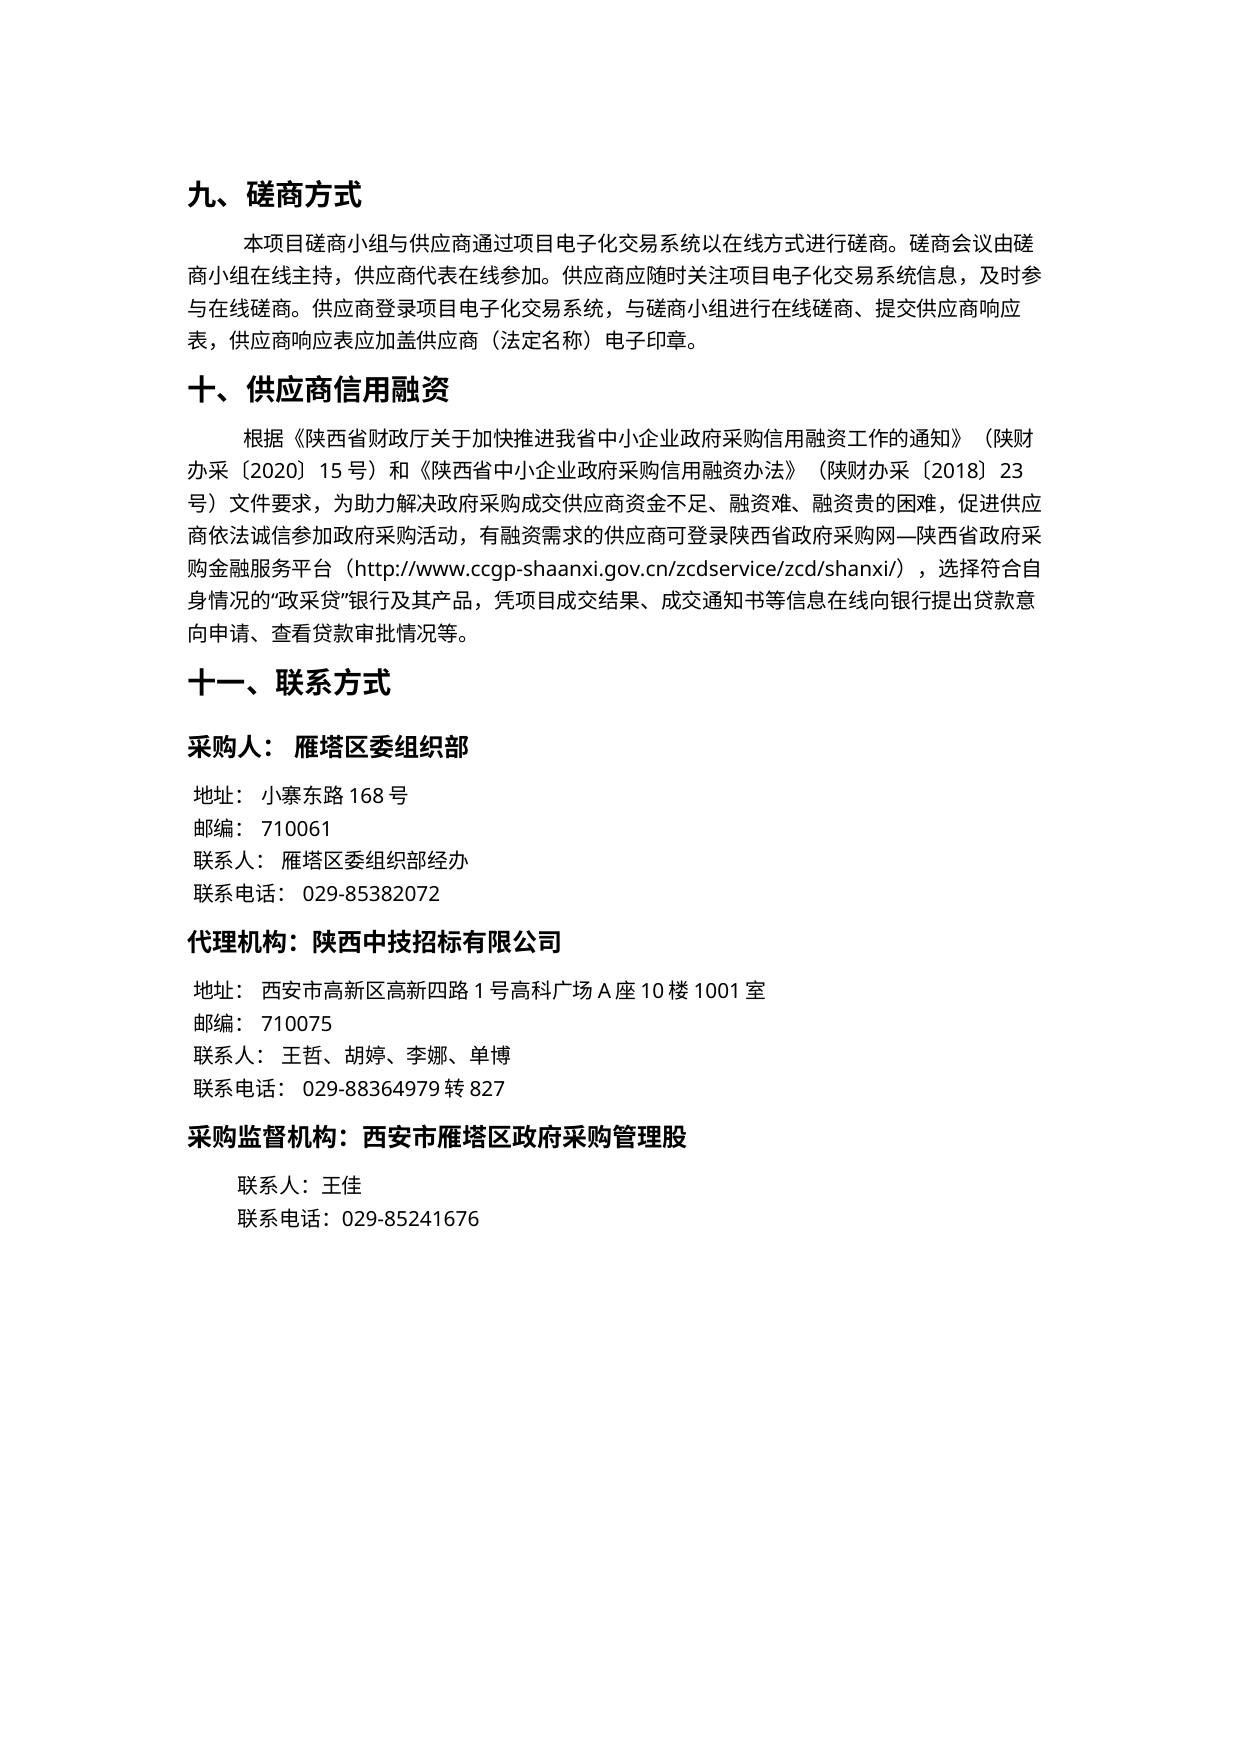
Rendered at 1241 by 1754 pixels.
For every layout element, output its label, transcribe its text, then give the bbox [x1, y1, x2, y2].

text 采购监督机构：西安市雁塔区政府采购管理股 [187, 1104, 1053, 1169]
text 九、磋商方式 [187, 162, 1053, 227]
text 联系人： 雁塔区委组织部经办 [187, 844, 1053, 877]
text 十一、联系方式 [187, 649, 1053, 714]
text 邮编： 710061 [187, 812, 1053, 844]
text 联系人：王佳 [187, 1169, 1053, 1202]
text 地址： 西安市高新区高新四路1号高科广场A座10楼1001室 [187, 974, 1053, 1007]
text 地址： 小寨东路168号 [187, 779, 1053, 812]
text 联系人： 王哲、胡婷、李娜、单博 [187, 1039, 1053, 1072]
text 采购人： 雁塔区委组织部 [187, 714, 1053, 779]
text 根据《陕西省财政厅关于加快推进我省中小企业政府采购信用融资工作的通知》（陕财办采〔2020〕15 号）和《陕西省中小企业政府采购信用融资办法》（陕财办采〔2018〕23 号）文件要求，为助力解决政府采购成交供应商资金不足、融资难、融资贵的困难，促进供应商依法诚信参加政府采购活动，有融资需求的供应商可登录陕西省政府采购网—陕西省政府采购金融服务平台（http://www.ccgp-shaanxi.gov.cn/zcdservice/zcd/shanxi/），选择符合自身情况的“政采贷”银行及其产品，凭项目成交结果、成交通知书等信息在线向银行提出贷款意向申请、查看贷款审批情况等。 [187, 422, 1053, 649]
text 联系电话：029-85241676 [187, 1202, 1053, 1234]
text 本项目磋商小组与供应商通过项目电子化交易系统以在线方式进行磋商。磋商会议由磋商小组在线主持，供应商代表在线参加。供应商应随时关注项目电子化交易系统信息，及时参与在线磋商。供应商登录项目电子化交易系统，与磋商小组进行在线磋商、提交供应商响应表，供应商响应表应加盖供应商（法定名称）电子印章。 [187, 227, 1053, 357]
text 代理机构：陕西中技招标有限公司 [187, 909, 1053, 974]
text 联系电话： 029-85382072 [187, 877, 1053, 909]
text 邮编： 710075 [187, 1007, 1053, 1039]
text 十、供应商信用融资 [187, 357, 1053, 422]
text 联系电话： 029-88364979转827 [187, 1072, 1053, 1104]
